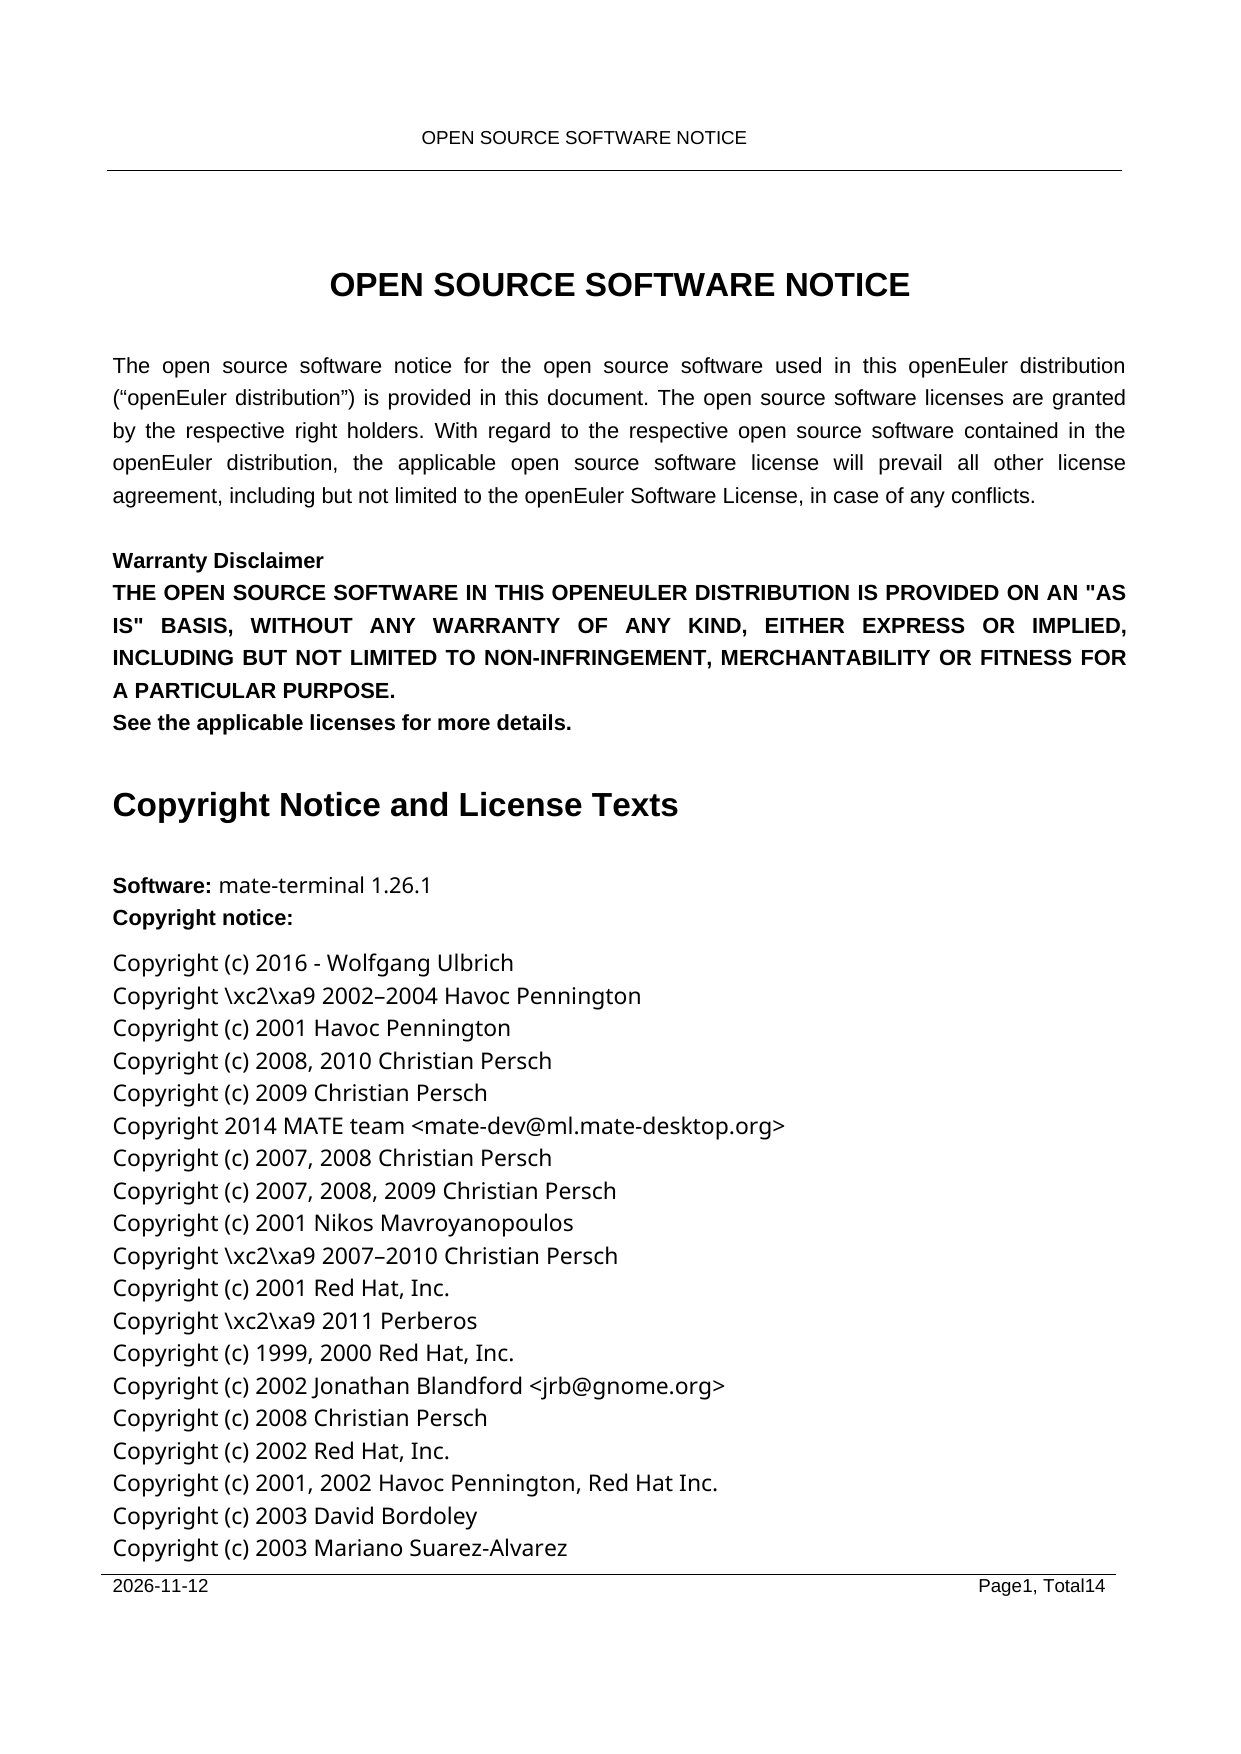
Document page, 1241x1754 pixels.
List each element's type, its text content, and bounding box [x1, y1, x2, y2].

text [112, 947, 1128, 1564]
title Software: mate-terminal 1.26.1 [112, 869, 1128, 901]
text Warranty Disclaimer [112, 544, 1128, 576]
text THE OPEN SOURCE SOFTWARE IN THIS OPENEULER DISTRIBUTION IS PROVIDED ON AN "AS IS" BASIS, WITHOUT ANY WARRANTY OF ANY KIND, EITHER EXPRESS OR IMPLIED, INCLUDING BUT NOT LIMITED TO NON-INFRINGEMENT, MERCHANTABILITY OR FITNESS FOR A PARTICULAR PURPOSE. See the applicable licenses for more details. [112, 576, 1128, 739]
text Copyright Notice and License Texts [112, 771, 1128, 836]
text OPEN SOURCE SOFTWARE NOTICE [112, 251, 1128, 316]
text The open source software notice for the open source software used in this openEuler distribution (“openEuler distribution”) is provided in this document. The open source software licenses are granted by the respective right holders. With regard to the respective open source software contained in the openEuler distribution, the applicable open source software license will prevail all other license agreement, including but not limited to the openEuler Software License, in case of any conflicts. [112, 349, 1128, 511]
text Copyright notice: [112, 901, 1128, 934]
